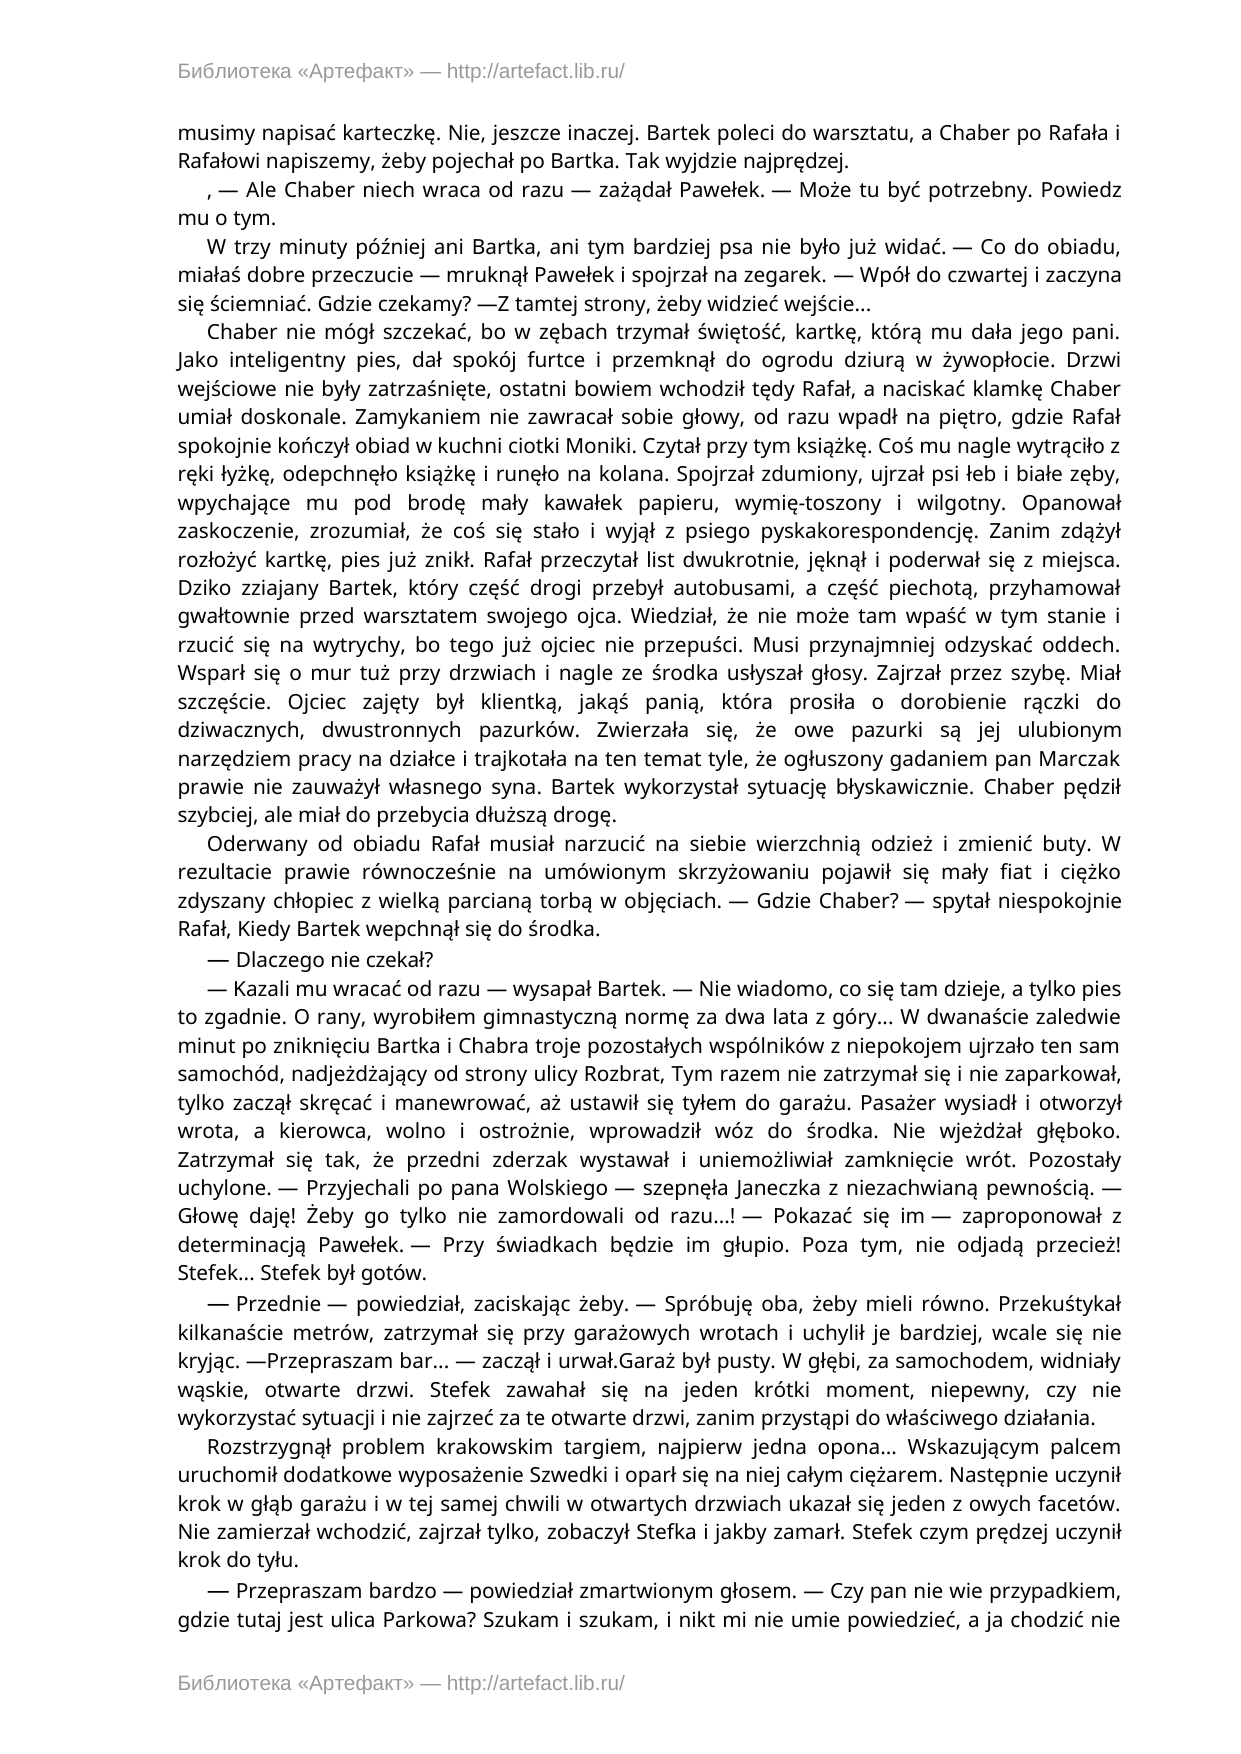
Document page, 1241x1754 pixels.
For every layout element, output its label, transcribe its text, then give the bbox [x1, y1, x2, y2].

text — Dlaczego nie czekał? [177, 943, 1122, 974]
text Oderwany od obiadu Rafał musiał narzucić na siebie wierzchnią odzież i zmienić buty. W rezultacie prawie równocześnie na umówionym skrzyżowaniu pojawił się mały fiat i ciężko zdyszany chłopiec z wielką parcianą torbą w objęciach. — Gdzie Chaber? — spytał niespokojnie Rafał, Kiedy Bartek wepchnął się do środka. [177, 829, 1122, 943]
text , — Ale Chaber niech wraca od razu — zażądał Pawełek. — Może tu być potrzebny. Powiedz mu o tym. [177, 175, 1122, 232]
text — Przednie — powiedział, zaciskając żeby. — Spróbuję oba, żeby mieli równo. Przekuśtykał kilkanaście metrów, zatrzymał się przy garażowych wrotach i uchylił je bardziej, wcale się nie kryjąc. —Przepraszam bar... — zaczął i urwał.Garaż był pusty. W głębi, za samochodem, widniały wąskie, otwarte drzwi. Stefek zawahał się na jeden krótki moment, niepewny, czy nie wykorzystać sytuacji i nie zajrzeć za te otwarte drzwi, zanim przystąpi do właściwego działania. [177, 1287, 1122, 1432]
text — Kazali mu wracać od razu — wysapał Bartek. — Nie wiadomo, co się tam dzieje, a tylko pies to zgadnie. O rany, wyrobiłem gimnastyczną normę za dwa lata z góry... W dwanaście zaledwie minut po zniknięciu Bartka i Chabra troje pozostałych wspólników z niepokojem ujrzało ten sam samochód, nadjeżdżający od strony ulicy Rozbrat, Tym razem nie zatrzymał się i nie zaparkował, tylko zaczął skręcać i manewrować, aż ustawił się tyłem do garażu. Pasażer wysiadł i otworzył wrota, a kierowca, wolno i ostrożnie, wprowadził wóz do środka. Nie wjeżdżał głęboko. Zatrzymał się tak, że przedni zderzak wystawał i uniemożliwiał zamknięcie wrót. Pozostały uchylone. — Przyjechali po pana Wolskiego — szepnęła Janeczka z niezachwianą pewnością. — Głowę daję! Żeby go tylko nie zamordowali od razu...! — Pokazać się im — zaproponował z determinacją Pawełek. — Przy świadkach będzie im głupio. Poza tym, nie odjadą przecież! Stefek... Stefek był gotów. [177, 974, 1122, 1287]
text Rozstrzygnął problem krakowskim targiem, najpierw jedna opona... Wskazującym palcem uruchomił dodatkowe wyposażenie Szwedki i oparł się na niej całym ciężarem. Następnie uczynił krok w głąb garażu i w tej samej chwili w otwartych drzwiach ukazał się jeden z owych facetów. Nie zamierzał wchodzić, zajrzał tylko, zobaczył Stefka i jakby zamarł. Stefek czym prędzej uczynił krok do tyłu. [177, 1432, 1122, 1574]
text W trzy minuty później ani Bartka, ani tym bardziej psa nie było już widać. — Co do obiadu, miałaś dobre przeczucie — mruknął Pawełek i spojrzał na zegarek. — Wpół do czwartej i zaczyna się ściemniać. Gdzie czekamy? —Z tamtej strony, żeby widzieć wejście... [177, 232, 1122, 317]
text Chaber nie mógł szczekać, bo w zębach trzymał świętość, kartkę, którą mu dała jego pani. Jako inteligentny pies, dał spokój furtce i przemknął do ogrodu dziurą w żywopłocie. Drzwi wejściowe nie były zatrzaśnięte, ostatni bowiem wchodził tędy Rafał, a naciskać klamkę Chaber umiał doskonale. Zamykaniem nie zawracał sobie głowy, od razu wpadł na piętro, gdzie Rafał spokojnie kończył obiad w kuchni ciotki Moniki. Czytał przy tym książkę. Coś mu nagle wytrąciło z ręki łyżkę, odepchnęło książkę i runęło na kolana. Spojrzał zdumiony, ujrzał psi łeb i białe zęby, wpychające mu pod brodę mały kawałek papieru, wymię-toszony i wilgotny. Opanował zaskoczenie, zrozumiał, że coś się stało i wyjął z psiego pyskakorespondencję. Zanim zdążył rozłożyć kartkę, pies już znikł. Rafał przeczytał list dwukrotnie, jęknął i poderwał się z miejsca. Dziko zziajany Bartek, który część drogi przebył autobusami, a część piechotą, przyhamował gwałtownie przed warsztatem swojego ojca. Wiedział, że nie może tam wpaść w tym stanie i rzucić się na wytrychy, bo tego już ojciec nie przepuści. Musi przynajmniej odzyskać oddech. Wsparł się o mur tuż przy drzwiach i nagle ze środka usłyszał głosy. Zajrzał przez szybę. Miał szczęście. Ojciec zajęty był klientką, jakąś panią, która prosiła o dorobienie rączki do dziwacznych, dwustronnych pazurków. Zwierzała się, że owe pazurki są jej ulubionym narzędziem pracy na działce i trajkotała na ten temat tyle, że ogłuszony gadaniem pan Marczak prawie nie zauważył własnego syna. Bartek wykorzystał sytuację błyskawicznie. Chaber pędził szybciej, ale miał do przebycia dłuższą drogę. [177, 317, 1122, 829]
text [177, 118, 1122, 175]
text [177, 1574, 1122, 1634]
